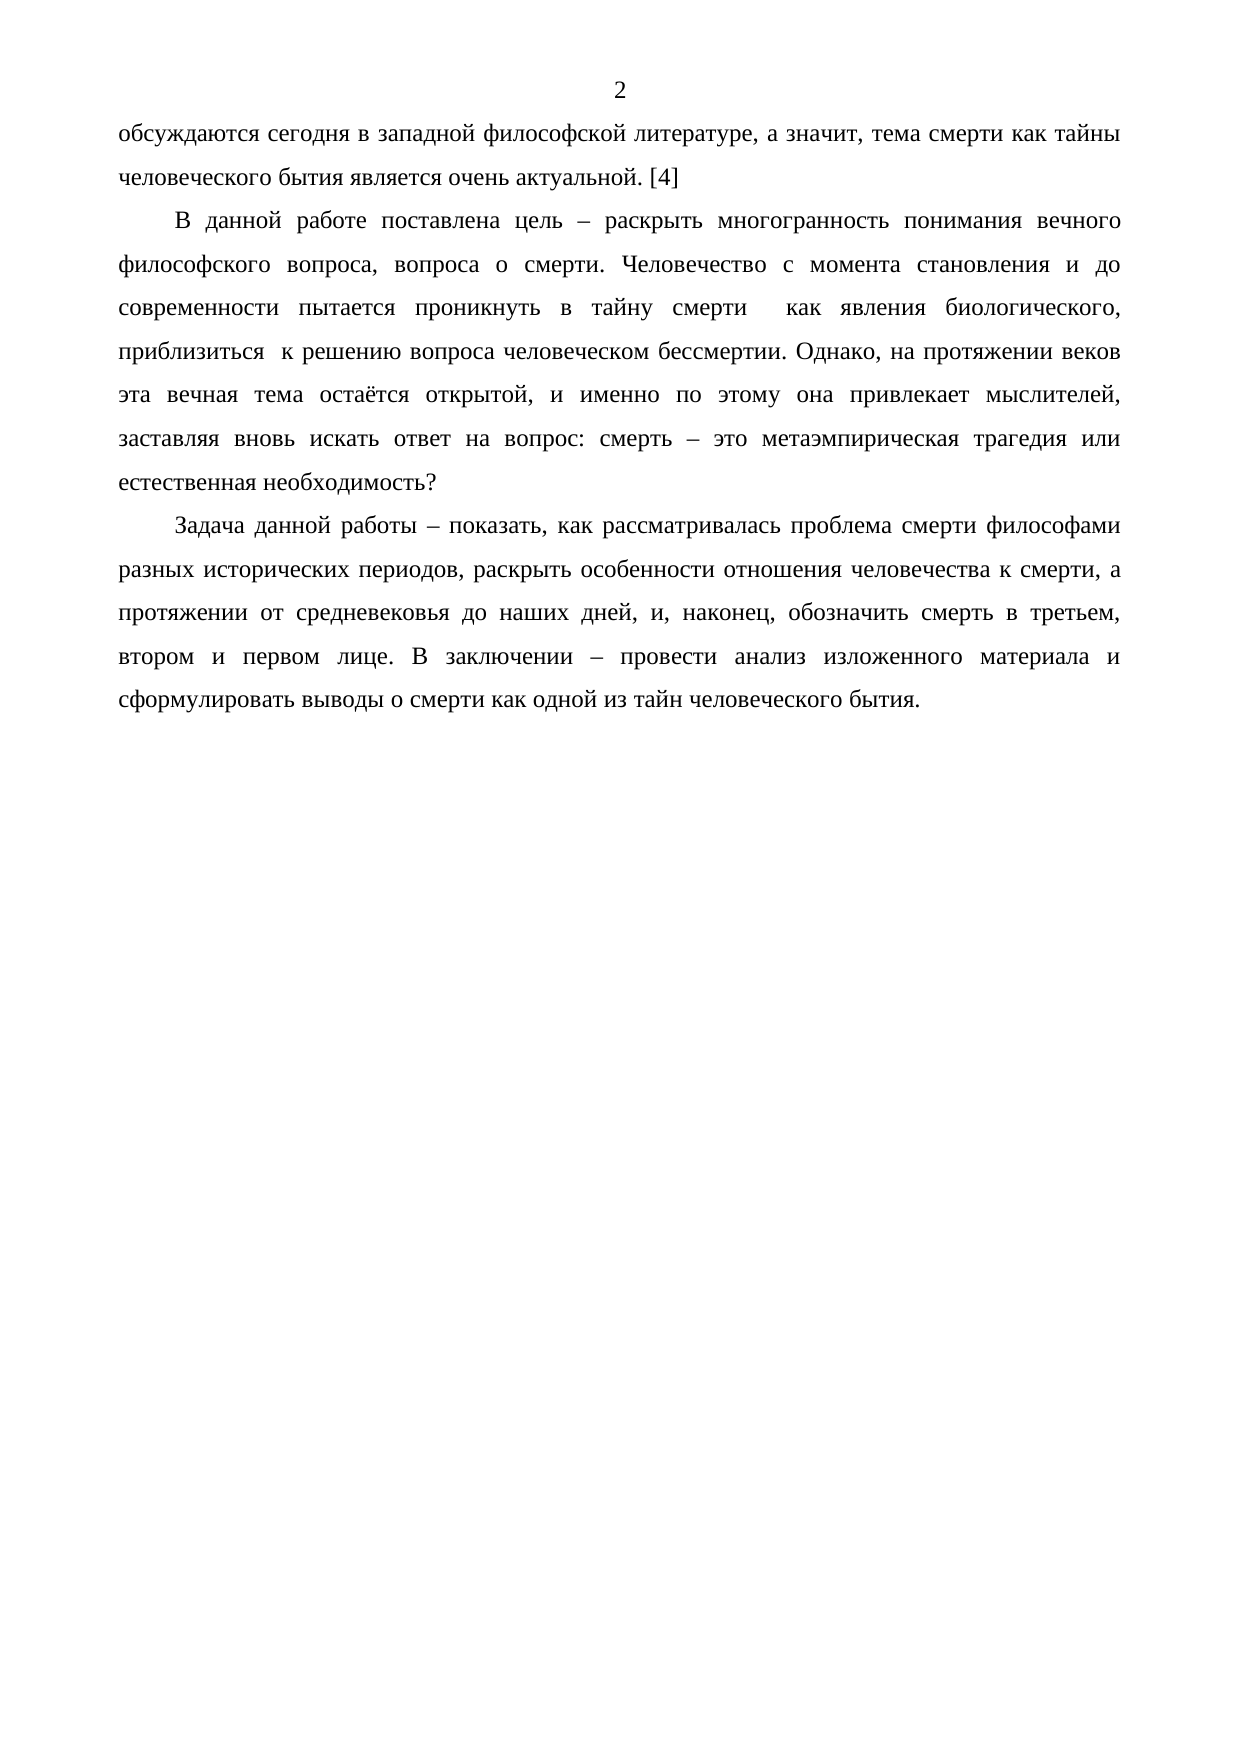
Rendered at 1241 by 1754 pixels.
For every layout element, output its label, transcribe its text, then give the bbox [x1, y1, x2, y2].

text В данной работе поставлена цель – раскрыть многогранность понимания вечного философского вопроса, вопроса о смерти. Человечество с момента становления и до современности пытается проникнуть в тайну смерти как явления биологического, приблизиться к решению вопроса человеческом бессмертии. Однако, на протяжении веков эта вечная тема остаётся открытой, и именно по этому она привлекает мыслителей, заставляя вновь искать ответ на вопрос: смерть – это метаэмпирическая трагедия или естественная необходимость? [118, 205, 1122, 496]
text Задача данной работы – показать, как рассматривалась проблема смерти философами разных исторических периодов, раскрыть особенности отношения человечества к смерти, а протяжении от средневековья до наших дней, и, наконец, обозначить смерть в третьем, втором и первом лице. В заключении – провести анализ изложенного материала и сформулировать выводы о смерти как одной из тайн человеческого бытия. [118, 510, 1122, 713]
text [118, 118, 1122, 191]
